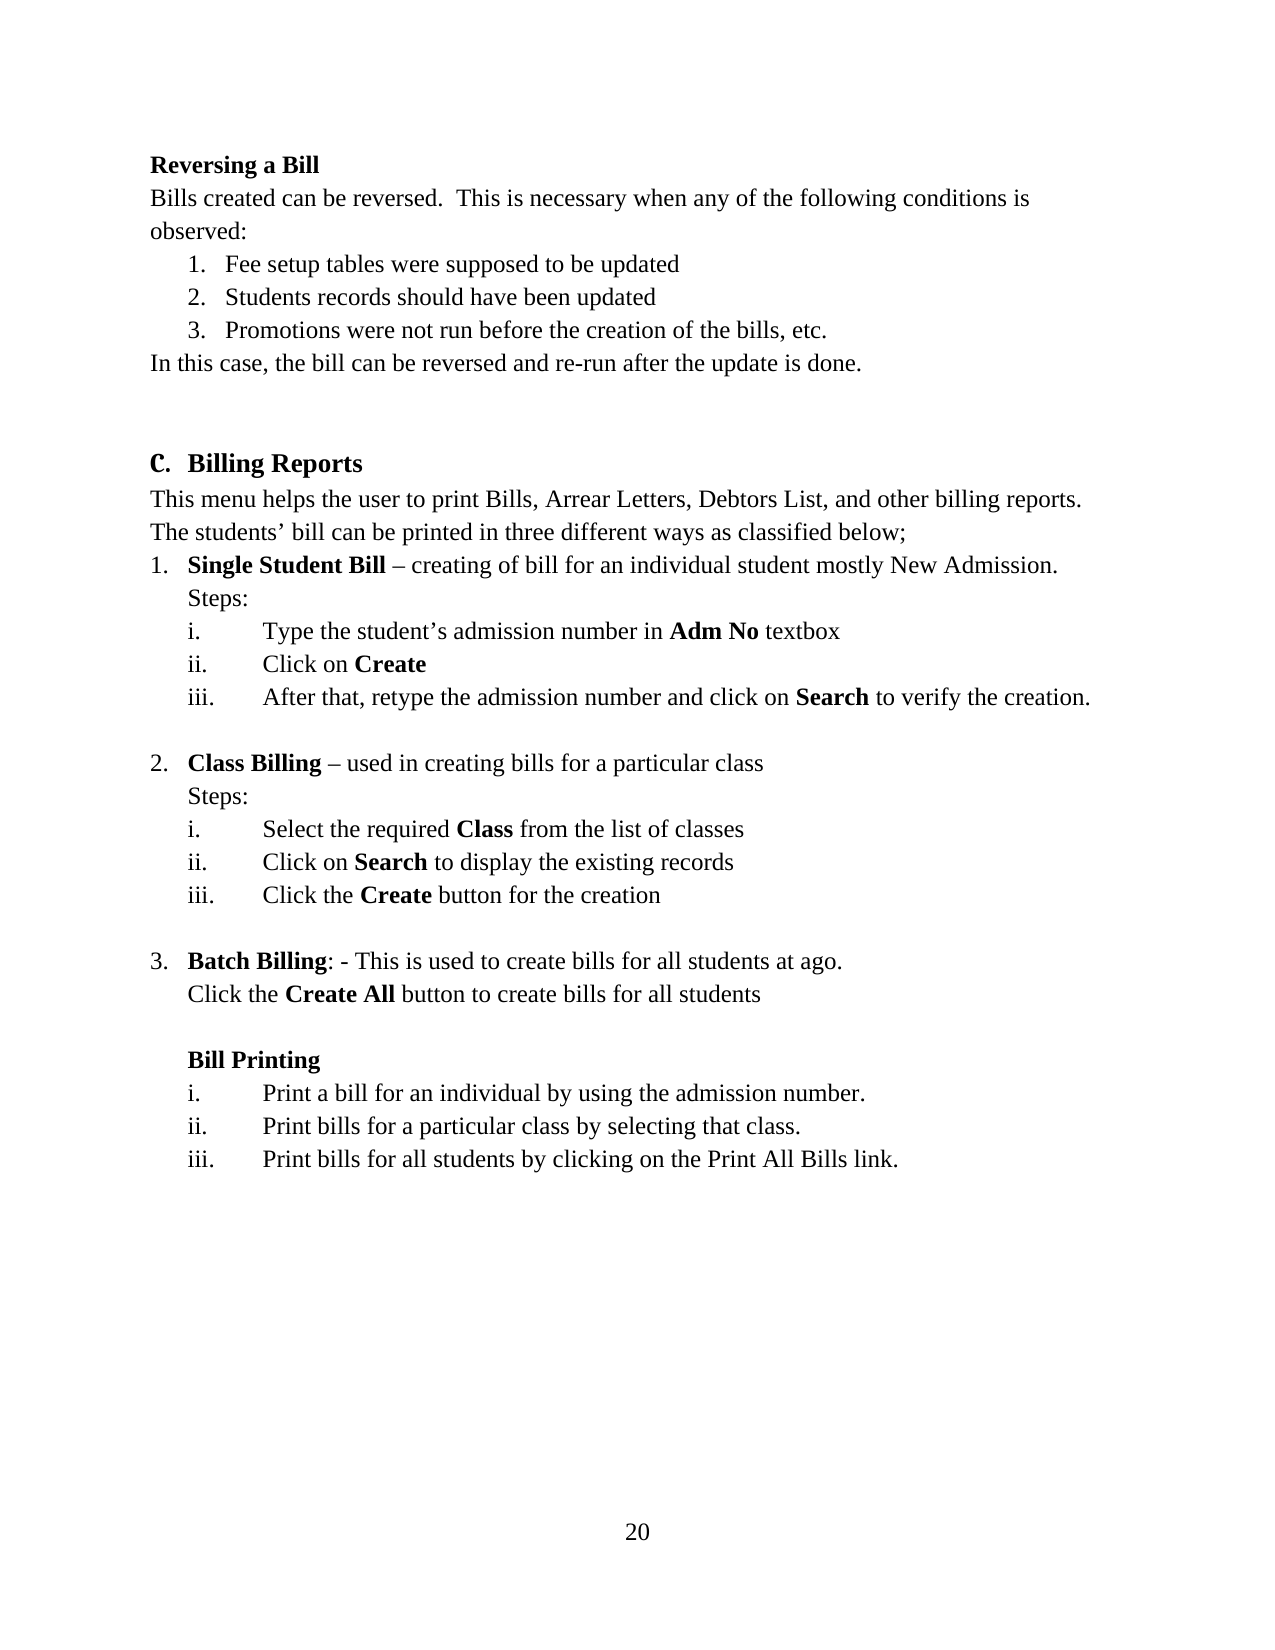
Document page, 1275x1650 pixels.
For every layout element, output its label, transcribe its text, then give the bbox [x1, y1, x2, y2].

list Click the Create button for the creation [187, 880, 1125, 909]
text In this case, the bill can be reversed and re-run after the update is done. [150, 348, 1125, 377]
list Batch Billing: - This is used to create bills for all students at ago. [150, 946, 1125, 975]
list Print bills for all students by clicking on the Print All Bills link. [187, 1144, 1125, 1173]
subtitle Billing Reports [150, 447, 1125, 479]
list Click the Create All button to create bills for all students [187, 979, 1125, 1008]
list Click on Create [187, 649, 1125, 678]
list Single Student Bill – creating of bill for an individual student mostly New Admission. [150, 550, 1125, 579]
list Students records should have been updated [187, 282, 1125, 311]
text Reversing a Bill [150, 150, 1125, 179]
list Type the student’s admission number in Adm No textbox [187, 616, 1125, 645]
list Steps: [187, 583, 1125, 612]
text This menu helps the user to print Bills, Arrear Letters, Debtors List, and other billing reports. The students’ bill can be printed in three different ways as classified below; [150, 484, 1125, 546]
list Promotions were not run before the creation of the bills, etc. [187, 315, 1125, 344]
list Click on Search to display the existing records [187, 847, 1125, 876]
list Steps: [187, 781, 1125, 810]
list Select the required Class from the list of classes [187, 814, 1125, 843]
list After that, retype the admission number and click on Search to verify the creation. [187, 682, 1125, 711]
list Class Billing – used in creating bills for a particular class [150, 748, 1125, 777]
list Fee setup tables were supposed to be updated [187, 249, 1125, 278]
list Print bills for a particular class by selecting that class. [187, 1111, 1125, 1140]
list Print a bill for an individual by using the admission number. [187, 1078, 1125, 1107]
text Bill Printing [150, 1045, 1125, 1074]
text Bills created can be reversed. This is necessary when any of the following conditions is observed: [150, 183, 1125, 245]
